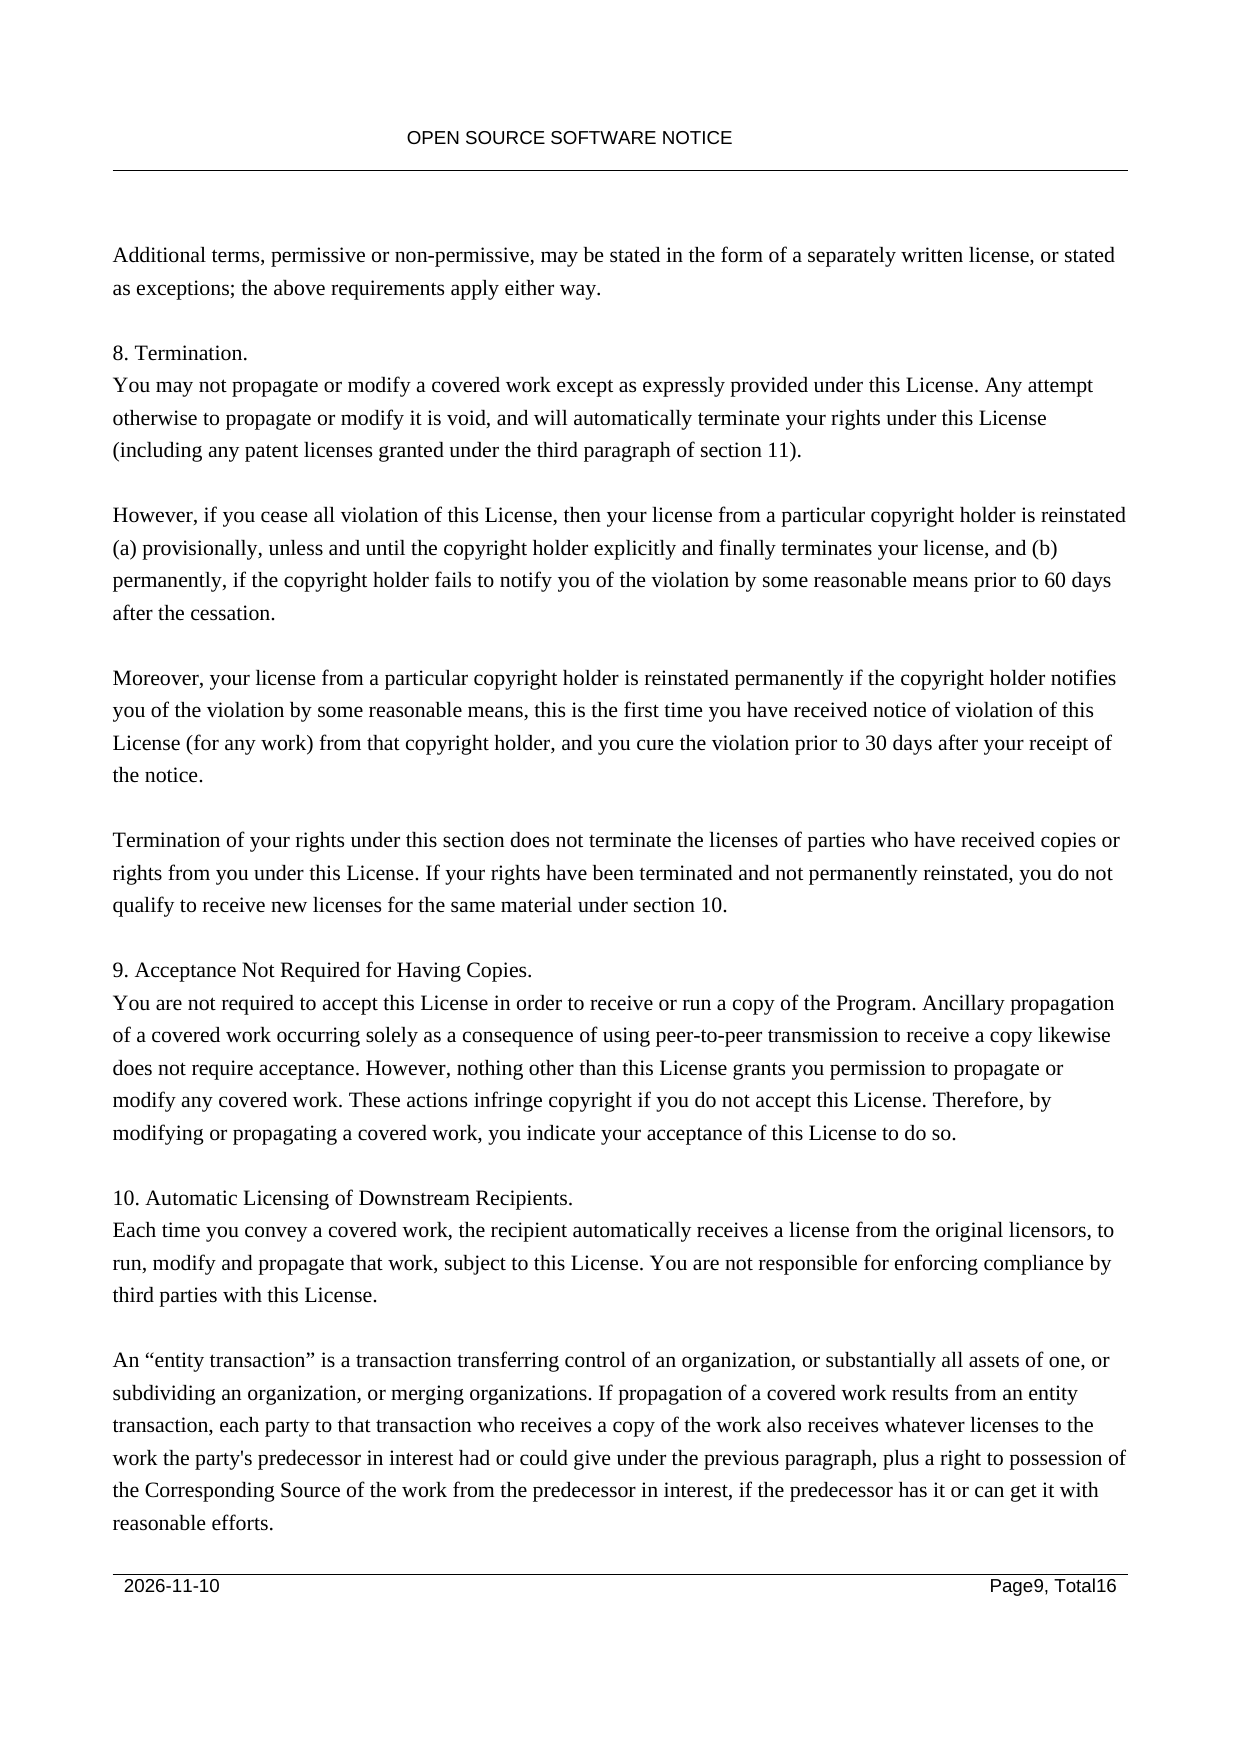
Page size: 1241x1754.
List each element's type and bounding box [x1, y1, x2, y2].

text [112, 206, 1128, 1539]
